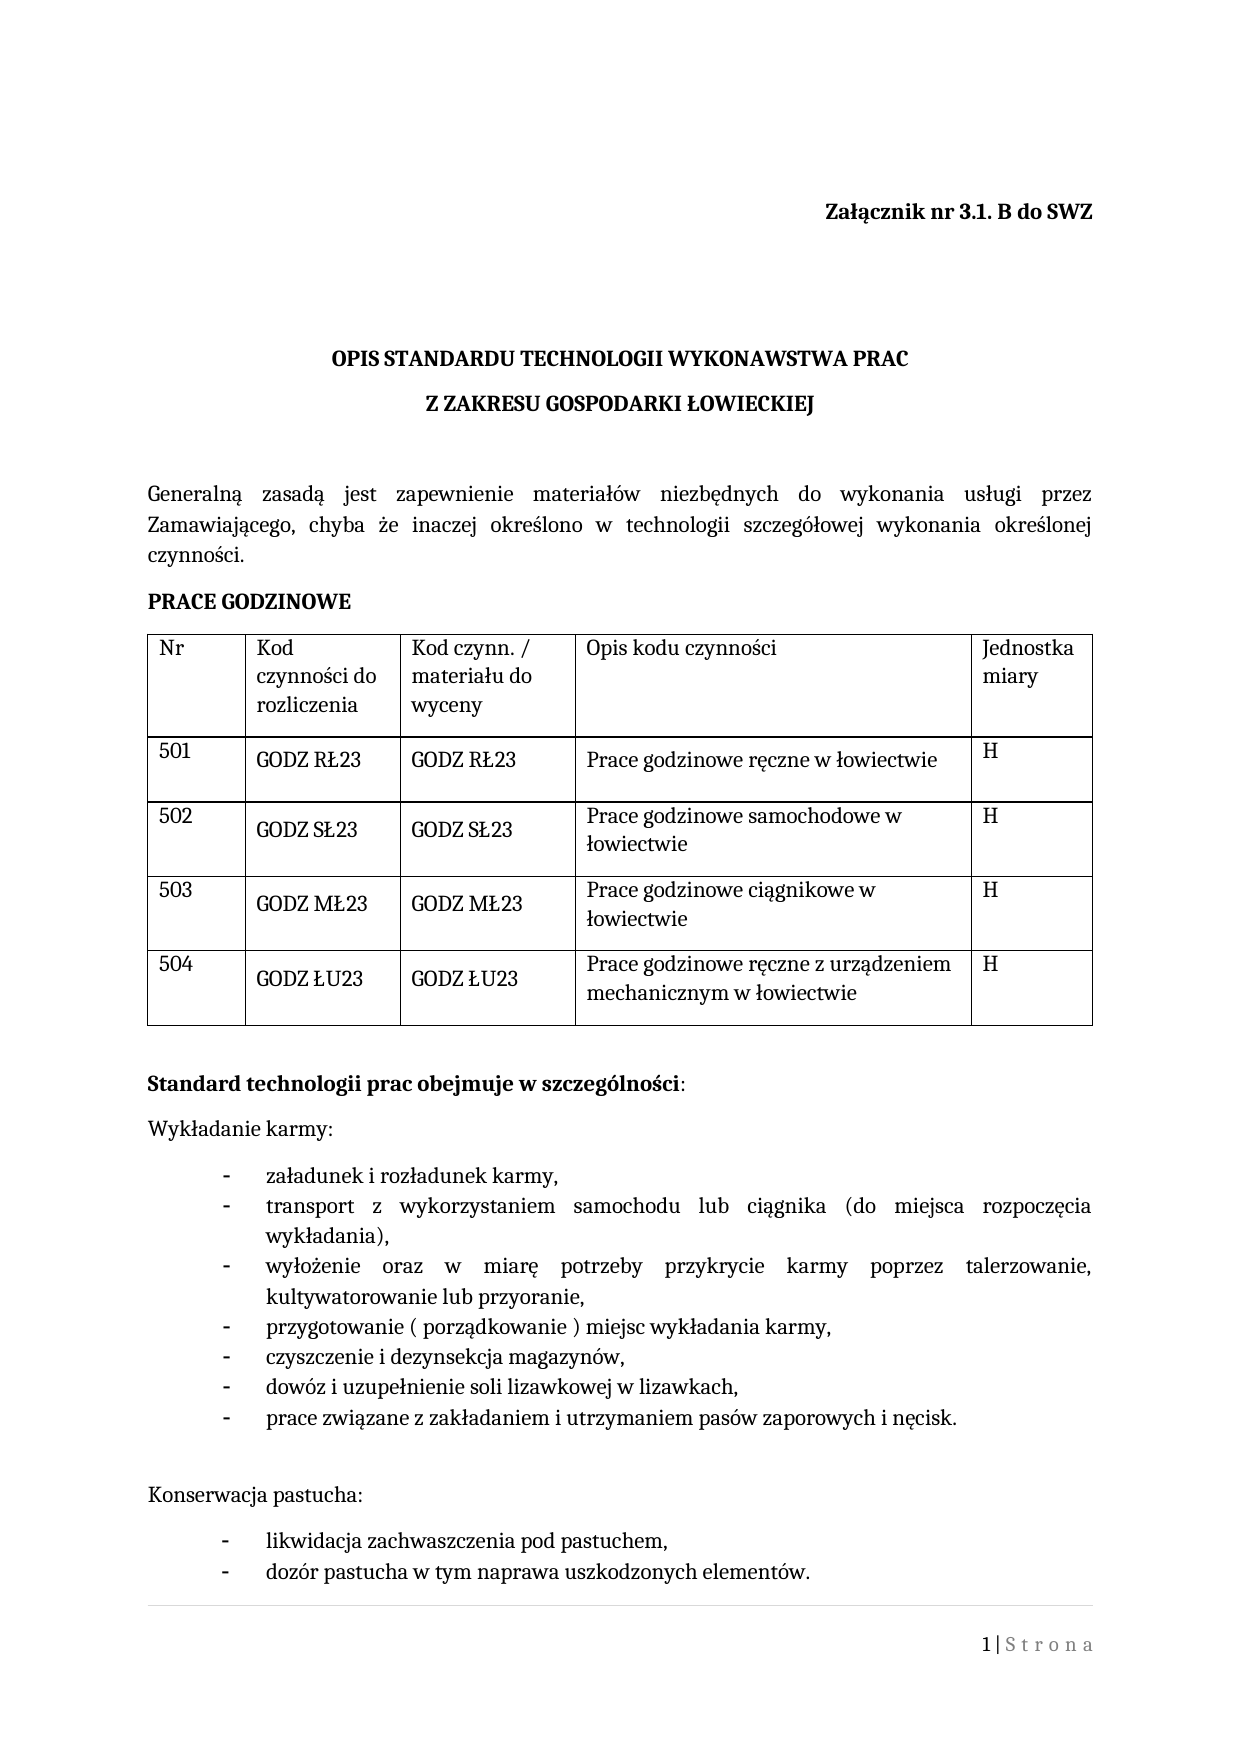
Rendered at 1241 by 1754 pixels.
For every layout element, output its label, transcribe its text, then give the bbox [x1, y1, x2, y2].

table_cell GODZ MŁ23 [401, 877, 575, 950]
table_cell 504 [148, 951, 245, 1024]
table_header Nr [148, 635, 245, 736]
table_cell GODZ ŁU23 [401, 951, 575, 1024]
text Konserwacja pastucha: [148, 1481, 1093, 1508]
table_cell 501 [148, 738, 245, 801]
table_cell H [972, 803, 1092, 876]
list transport z wykorzystaniem samochodu lub ciągnika (do miejsca rozpoczęcia wykładania), [223, 1193, 1093, 1249]
list przygotowanie ( porządkowanie ) miejsc wykładania karmy, [223, 1314, 1093, 1340]
table_cell 502 [148, 803, 245, 876]
list dozór pastucha w tym naprawa uszkodzonych elementów. [221, 1558, 1093, 1585]
text OPIS STANDARDU TECHNOLOGII WYKONAWSTWA PRAC [148, 346, 1093, 372]
table_cell H [972, 877, 1092, 950]
text Z ZAKRESU GOSPODARKI ŁOWIECKIEJ [148, 391, 1093, 417]
table_header Kod czynności do rozliczenia [246, 635, 400, 736]
table_cell H [972, 951, 1092, 1024]
list załadunek i rozładunek karmy, [223, 1163, 1093, 1189]
text Wykładanie karmy: [148, 1116, 1093, 1142]
text Generalną zasadą jest zapewnienie materiałów niezbędnych do wykonania usługi przez Zamawiającego, chyba że inaczej określono w technologii szczegółowej wykonania określonej czynności. [148, 481, 1093, 568]
text Standard technologii prac obejmuje w szczególności: [148, 1071, 1093, 1097]
text PRACE GODZINOWE [148, 588, 1093, 615]
table_cell GODZ MŁ23 [246, 877, 400, 950]
table_cell Prace godzinowe samochodowe w łowiectwie [576, 803, 971, 876]
list likwidacja zachwaszczenia pod pastuchem, [221, 1528, 1093, 1555]
table_header Jednostka miary [972, 635, 1092, 736]
table_cell GODZ SŁ23 [246, 803, 400, 876]
table_cell GODZ RŁ23 [246, 738, 400, 801]
list czyszczenie i dezynsekcja magazynów, [223, 1344, 1093, 1370]
text Załącznik nr 3.1. B do SWZ [148, 199, 1093, 225]
table_header Opis kodu czynności [576, 635, 971, 736]
list wyłożenie oraz w miarę potrzeby przykrycie karmy poprzez talerzowanie, kultywatorowanie lub przyoranie, [223, 1253, 1093, 1310]
table_cell Prace godzinowe ręczne w łowiectwie [576, 738, 971, 801]
table_cell 503 [148, 877, 245, 950]
table_cell Prace godzinowe ręczne z urządzeniem mechanicznym w łowiectwie [576, 951, 971, 1024]
table_cell Prace godzinowe ciągnikowe w łowiectwie [576, 877, 971, 950]
table_header Kod czynn. / materiału do wyceny [401, 635, 575, 736]
list dowóz i uzupełnienie soli lizawkowej w lizawkach, [223, 1374, 1093, 1401]
table_cell GODZ SŁ23 [401, 803, 575, 876]
list prace związane z zakładaniem i utrzymaniem pasów zaporowych i nęcisk. [223, 1404, 1093, 1431]
table_cell GODZ ŁU23 [246, 951, 400, 1024]
table_cell GODZ RŁ23 [401, 738, 575, 801]
table_cell H [972, 738, 1092, 801]
